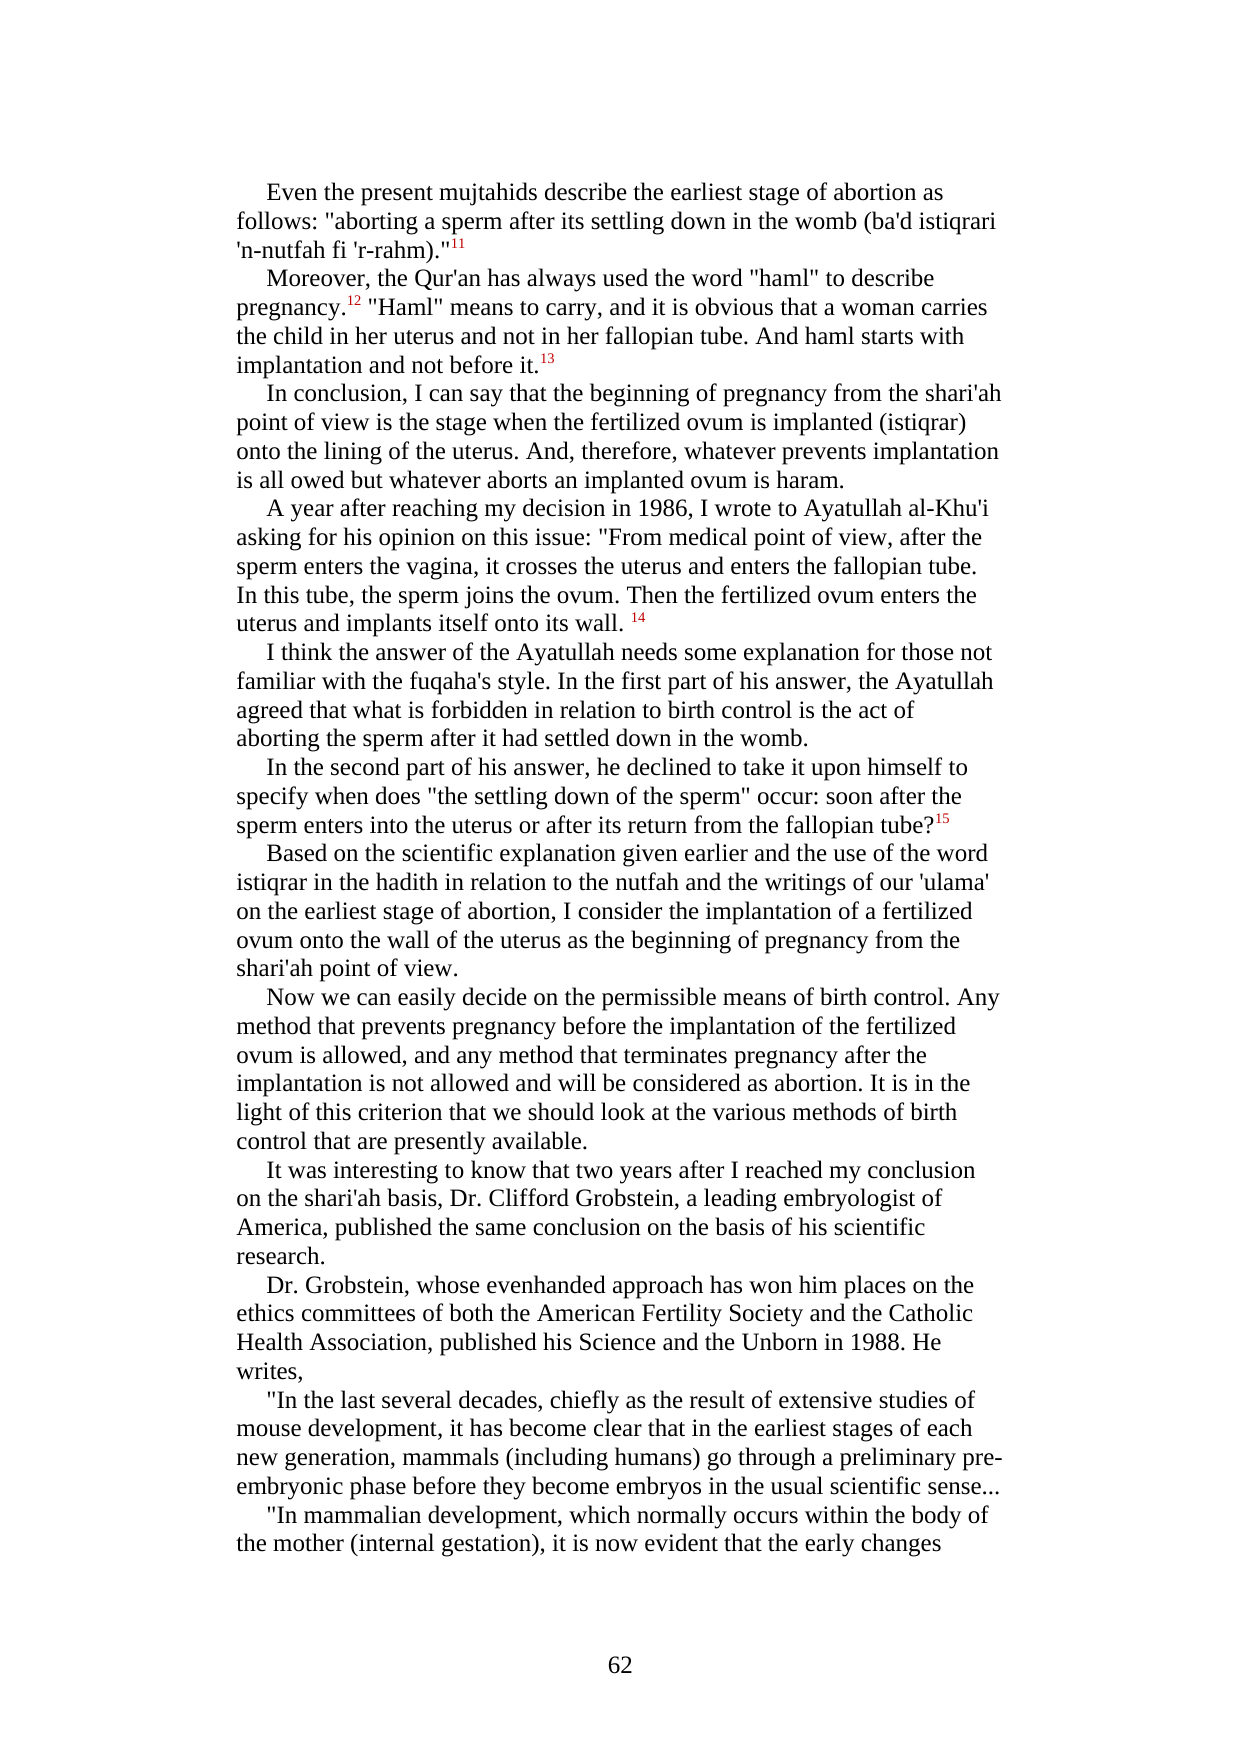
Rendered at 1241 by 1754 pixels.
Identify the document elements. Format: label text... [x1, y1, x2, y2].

text I think the answer of the Ayatullah needs some explanation for those not familiar with the fuqaha's style. In the first part of his answer, the Ayatullah agreed that what is forbidden in relation to birth control is the act of aborting the sperm after it had settled down in the womb. [236, 637, 1004, 752]
text In conclusion, I can say that the beginning of pregnancy from the shari'ah point of view is the stage when the fertilized ovum is implanted (istiqrar) onto the lining of the uterus. And, therefore, whatever prevents implantation is all owed but whatever aborts an implanted ovum is haram. [236, 378, 1004, 493]
text Even the present mujtahids describe the earliest stage of abortion as follows: "aborting a sperm after its settling down in the womb (ba'd istiqrari 'n-nutfah fi 'r-rahm)."11 [236, 177, 1004, 263]
text Based on the scientific explanation given earlier and the use of the word istiqrar in the hadith in relation to the nutfah and the writings of our 'ulama' on the earliest stage of abortion, I consider the implantation of a fertilized ovum onto the wall of the uterus as the beginning of pregnancy from the shari'ah point of view. [236, 838, 1004, 982]
text A year after reaching my decision in 1986, I wrote to Ayatullah al-Khu'i asking for his opinion on this issue: "From medical point of view, after the sperm enters the vagina, it crosses the uterus and enters the fallopian tube. In this tube, the sperm joins the ovum. Then the fertilized ovum enters the uterus and implants itself onto its wall. 14 [236, 493, 1004, 637]
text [236, 1500, 1004, 1557]
text In the second part of his answer, he declined to take it upon himself to specify when does "the settling down of the sperm" occur: soon after the sperm enters into the uterus or after its return from the fallopian tube?15 [236, 752, 1004, 838]
text Dr. Grobstein, whose evenhanded approach has won him places on the ethics committees of both the American Fertility Society and the Catholic Health Association, published his Science and the Unborn in 1988. He writes, [236, 1270, 1004, 1385]
text Moreover, the Qur'an has always used the word "haml" to describe pregnancy.12 "Haml" means to carry, and it is obvious that a woman carries the child in her uterus and not in her fallopian tube. And haml starts with implantation and not before it.13 [236, 263, 1004, 378]
text Now we can easily decide on the permissible means of birth control. Any method that prevents pregnancy before the implantation of the fertilized ovum is allowed, and any method that terminates pregnancy after the implantation is not allowed and will be considered as abortion. It is in the light of this criterion that we should look at the various methods of birth control that are presently available. [236, 982, 1004, 1155]
text "In the last several decades, chiefly as the result of extensive studies of mouse development, it has become clear that in the earliest stages of each new generation, mammals (including humans) go through a preliminary pre-embryonic phase before they become embryos in the usual scientific sense... [236, 1385, 1004, 1500]
text It was interesting to know that two years after I reached my conclusion on the shari'ah basis, Dr. Clifford Grobstein, a leading embryologist of America, published the same conclusion on the basis of his scientific research. [236, 1155, 1004, 1270]
